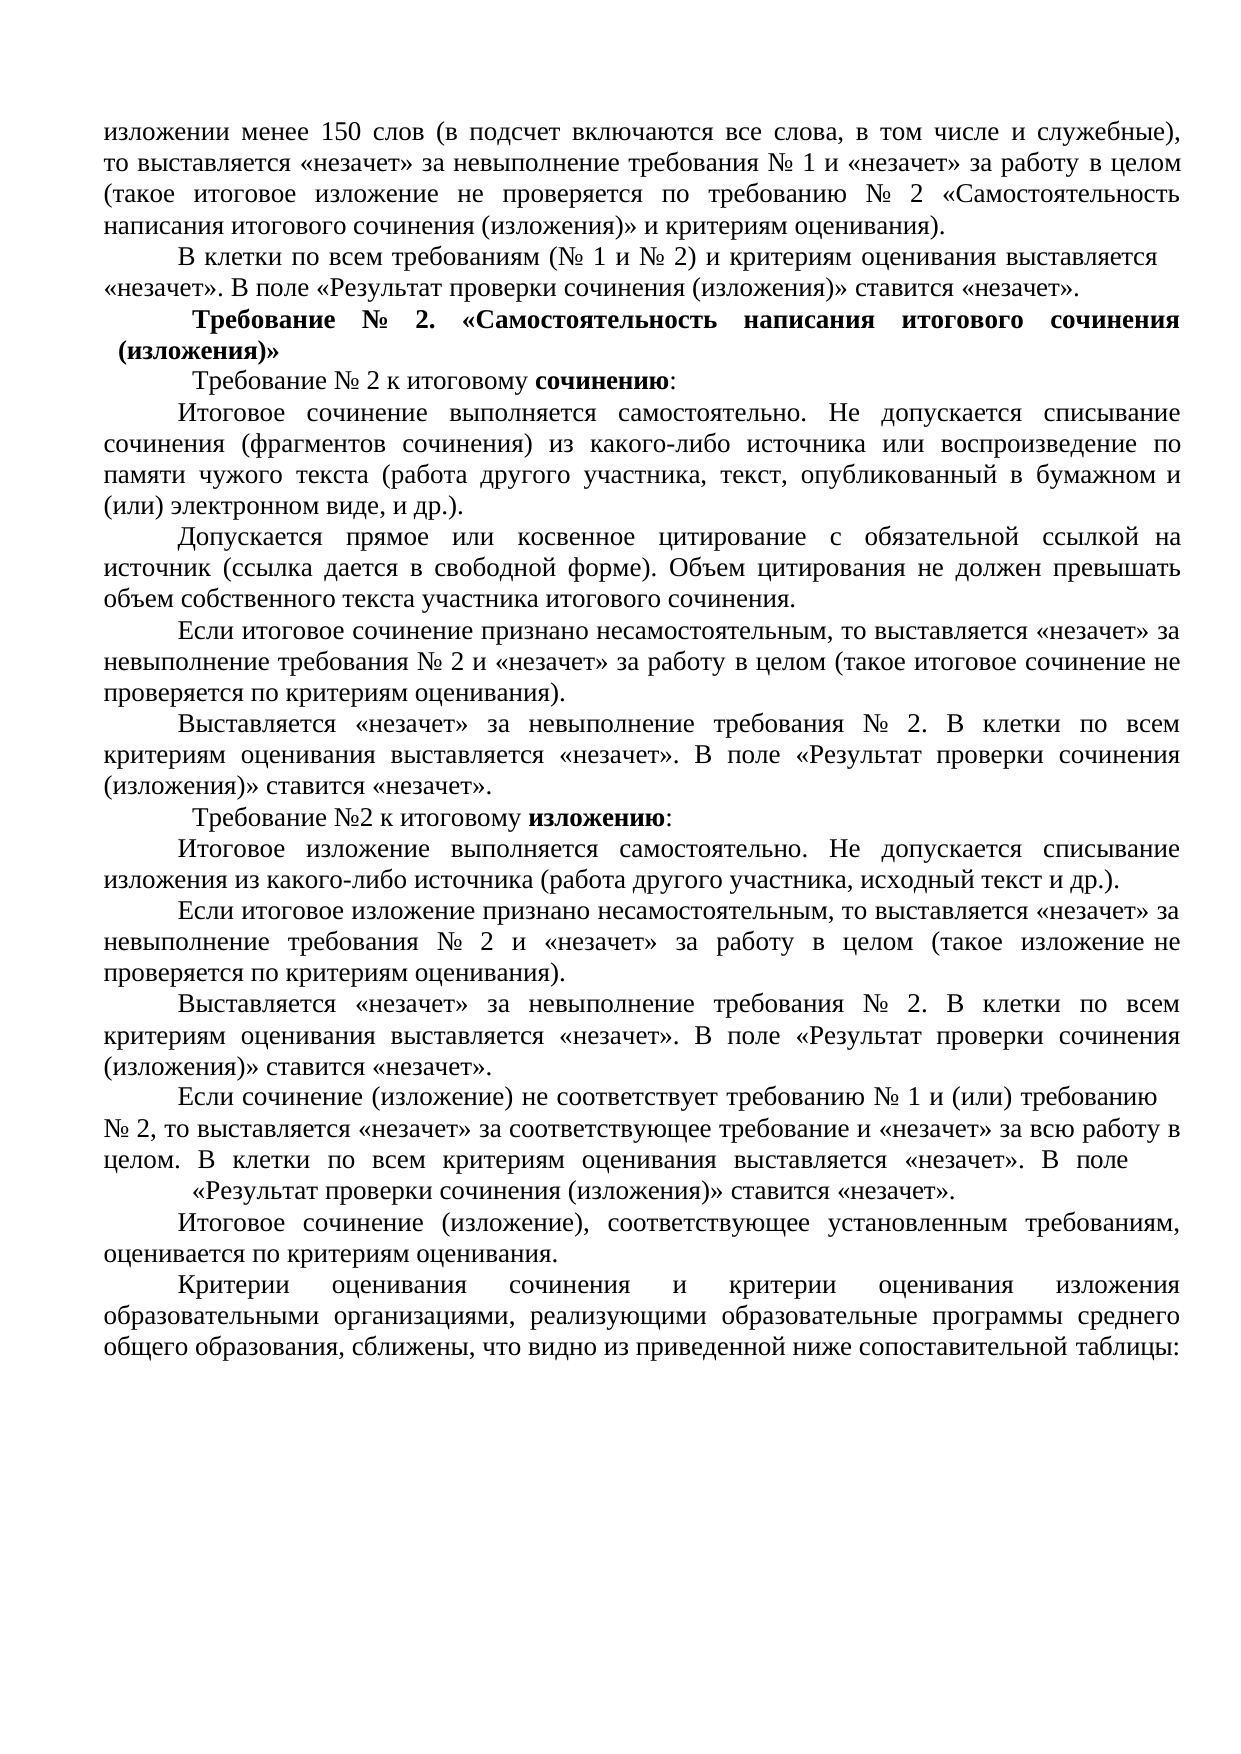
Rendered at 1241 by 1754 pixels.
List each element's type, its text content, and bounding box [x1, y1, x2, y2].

text Критерии оценивания сочинения и критерии оценивания изложения образовательными организациями, реализующими образовательные программы среднего общего образования, сближены, что видно из приведенной ниже сопоставительной таблицы: [103, 1268, 1181, 1361]
text изложении менее 150 слов (в подсчет включаются все слова, в том числе и служебные), то выставляется «незачет» за невыполнение требования № 1 и «незачет» за работу в целом (такое итоговое изложение не проверяется по требованию № 2 «Самостоятельность написания итогового сочинения (изложения)» и критериям оценивания). [103, 115, 1181, 240]
text Итоговое сочинение (изложение), соответствующее установленным требованиям, оценивается по критериям оценивания. [103, 1206, 1181, 1268]
text Допускается прямое или косвенное цитирование с обязательной ссылкой на источник (ссылка дается в свободной форме). Объем цитирования не должен превышать объем собственного текста участника итогового сочинения. [103, 520, 1181, 614]
text № 2, то выставляется «незачет» за соответствующее требование и «незачет» за всю работу в целом. В клетки по всем критериям оценивания выставляется «незачет». В поле [103, 1112, 1182, 1174]
text «Результат проверки сочинения (изложения)» ставится «незачет». [103, 1174, 1211, 1206]
text Требование № 2. «Самостоятельность написания итогового сочинения (изложения)» [118, 303, 1181, 365]
text Выставляется «незачет» за невыполнение требования № 2. В клетки по всем критериям оценивания выставляется «незачет». В поле «Результат проверки сочинения (изложения)» ставится «незачет». [103, 707, 1181, 801]
text Если итоговое изложение признано несамостоятельным, то выставляется «незачет» за невыполнение требования № 2 и «незачет» за работу в целом (такое изложение не проверяется по критериям оценивания). [103, 894, 1181, 987]
text Требование №2 к итоговому изложению: [118, 801, 1211, 832]
text Выставляется «незачет» за невыполнение требования № 2. В клетки по всем критериям оценивания выставляется «незачет». В поле «Результат проверки сочинения (изложения)» ставится «незачет». [103, 988, 1181, 1081]
text В клетки по всем требованиям (№ 1 и № 2) и критериям оценивания выставляется [103, 240, 1211, 271]
text Если сочинение (изложение) не соответствует требованию № 1 и (или) требованию [103, 1081, 1211, 1112]
text Требование № 2 к итоговому сочинению: [118, 365, 1211, 396]
text Итоговое изложение выполняется самостоятельно. Не допускается списывание изложения из какого-либо источника (работа другого участника, исходный текст и др.). [103, 832, 1181, 894]
text Итоговое сочинение выполняется самостоятельно. Не допускается списывание сочинения (фрагментов сочинения) из какого-либо источника или воспроизведение по памяти чужого текста (работа другого участника, текст, опубликованный в бумажном и (или) электронном виде, и др.). [103, 396, 1182, 520]
text «незачет». В поле «Результат проверки сочинения (изложения)» ставится «незачет». [103, 271, 1211, 302]
text Если итоговое сочинение признано несамостоятельным, то выставляется «незачет» за невыполнение требования № 2 и «незачет» за работу в целом (такое итоговое сочинение не проверяется по критериям оценивания). [103, 614, 1181, 707]
